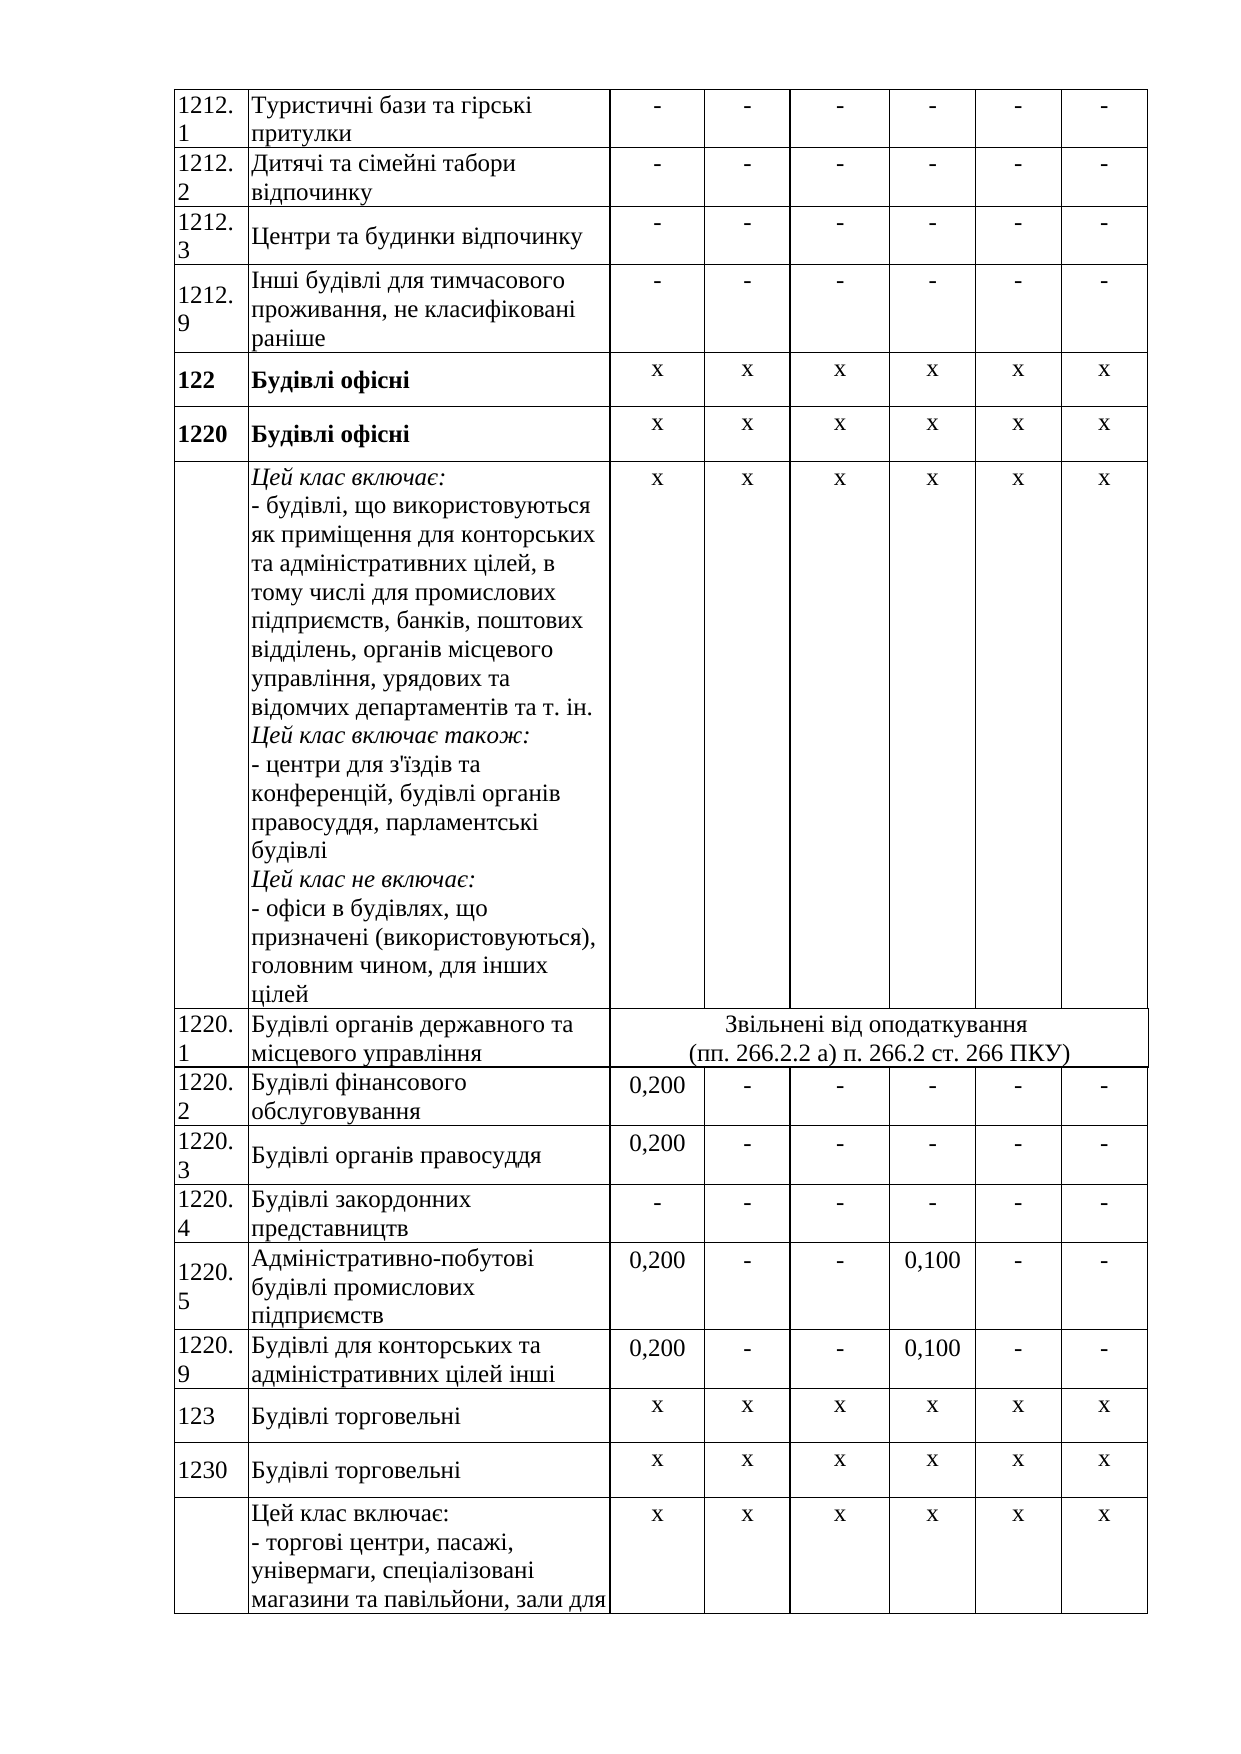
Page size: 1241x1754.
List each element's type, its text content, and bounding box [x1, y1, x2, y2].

table_cell - [976, 1330, 1061, 1388]
table_cell Інші будівлі для тимчасового проживання, не класифіковані раніше [249, 265, 609, 352]
table_cell 122 [175, 353, 248, 406]
table_cell 1230 [175, 1443, 248, 1497]
table_cell - [611, 148, 704, 206]
table_cell - [890, 1068, 975, 1125]
table_cell х [890, 353, 975, 406]
table_cell - [791, 1330, 889, 1388]
table_cell х [976, 407, 1061, 461]
table_cell х [890, 1498, 975, 1613]
table_cell - [976, 1068, 1061, 1125]
table_cell 0,200 [611, 1068, 704, 1125]
table_cell х [890, 1443, 975, 1497]
table_cell х [890, 462, 975, 1008]
table_cell х [611, 353, 704, 406]
table_cell - [976, 1243, 1061, 1329]
table_cell Цей клас включає: - будівлі, що використовуються як приміщення для конторських та адміністративних цілей, в тому числі для промислових підприємств, банків, поштових відділень, органів місцевого управління, урядових та відомчих департаментів та т. ін. Цей клас включає також: - центри для з'їздів та конференцій, будівлі органів правосуддя, парламентські будівлі Цей клас не включає: - офіси в будівлях, що призначені (використовуються), головним чином, для інших цілей [249, 462, 609, 1008]
table_cell х [791, 1443, 889, 1497]
table_cell - [705, 90, 789, 147]
table_cell х [611, 1498, 704, 1613]
table_cell - [890, 148, 975, 206]
table_cell Будівлі торговельні [249, 1443, 609, 1497]
table_cell - [890, 1126, 975, 1183]
table_cell - [1062, 265, 1147, 352]
table_cell х [705, 407, 789, 461]
table_cell х [890, 407, 975, 461]
table_cell Будівлі органів правосуддя [249, 1126, 609, 1183]
table_cell х [611, 462, 704, 1008]
table_cell х [1062, 1389, 1147, 1442]
table_cell - [791, 1126, 889, 1183]
table_cell - [791, 1185, 889, 1242]
table_cell - [791, 90, 889, 147]
table_cell - [705, 265, 789, 352]
table_cell [175, 462, 248, 1008]
table_cell 1220.2 [175, 1068, 248, 1125]
table_cell 1220.5 [175, 1243, 248, 1329]
table_cell Будівлі фінансового обслуговування [249, 1068, 609, 1125]
table_cell 1212.3 [175, 207, 248, 264]
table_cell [249, 1498, 609, 1613]
table_cell Будівлі органів державного та місцевого управління [249, 1009, 609, 1066]
table_cell х [976, 1443, 1061, 1497]
table_cell - [976, 90, 1061, 147]
table_cell х [705, 1389, 789, 1442]
table_cell Будівлі офісні [249, 407, 609, 461]
table_cell х [611, 1443, 704, 1497]
table_cell 0,100 [890, 1330, 975, 1388]
table_cell - [1062, 1330, 1147, 1388]
table_cell - [791, 1068, 889, 1125]
table_cell 1220 [175, 407, 248, 461]
table_cell 123 [175, 1389, 248, 1442]
table_cell 1212.1 [175, 90, 248, 147]
table_cell 1220.3 [175, 1126, 248, 1183]
table_cell х [791, 462, 889, 1008]
table_cell - [976, 265, 1061, 352]
table_cell - [791, 1243, 889, 1329]
table_cell Звільнені від оподаткування (пп. 266.2.2 а) п. 266.2 ст. 266 ПКУ) [611, 1009, 1148, 1066]
table_cell 1220.1 [175, 1009, 248, 1066]
table_cell 0,100 [890, 1243, 975, 1329]
table_cell Будівлі офісні [249, 353, 609, 406]
table_cell х [1062, 1498, 1147, 1613]
table_cell [175, 1498, 248, 1613]
table_cell - [705, 207, 789, 264]
table_cell - [976, 1185, 1061, 1242]
table_cell х [1062, 1443, 1147, 1497]
table_cell - [611, 90, 704, 147]
table_cell - [1062, 207, 1147, 264]
table_cell - [890, 265, 975, 352]
table_cell 0,200 [611, 1330, 704, 1388]
table_cell Будівлі торговельні [249, 1389, 609, 1442]
table_cell - [890, 90, 975, 147]
table_cell х [791, 1389, 889, 1442]
table_cell х [705, 1443, 789, 1497]
table_cell Туристичні бази та гірські притулки [249, 90, 609, 147]
table_cell - [976, 1126, 1061, 1183]
table_cell х [705, 1498, 789, 1613]
table_cell - [705, 1330, 789, 1388]
table_cell - [1062, 1068, 1147, 1125]
table_cell - [705, 1185, 789, 1242]
table_cell 1212.2 [175, 148, 248, 206]
table_cell - [1062, 1126, 1147, 1183]
table_cell - [890, 1185, 975, 1242]
table_cell 0,200 [611, 1243, 704, 1329]
table_cell - [791, 207, 889, 264]
table_cell х [611, 1389, 704, 1442]
table_cell - [890, 207, 975, 264]
table_cell 0,200 [611, 1126, 704, 1183]
table_cell х [890, 1389, 975, 1442]
table_cell х [976, 353, 1061, 406]
table_cell - [611, 207, 704, 264]
table_cell Дитячі та сімейні табори відпочинку [249, 148, 609, 206]
table_cell - [976, 207, 1061, 264]
table_cell - [705, 1068, 789, 1125]
table_cell Будівлі закордонних представництв [249, 1185, 609, 1242]
table_cell - [705, 1126, 789, 1183]
table_cell - [705, 1243, 789, 1329]
table_cell - [976, 148, 1061, 206]
table_cell Будівлі для конторських та адміністративних цілей інші [249, 1330, 609, 1388]
table_cell - [791, 148, 889, 206]
table_cell - [611, 1185, 704, 1242]
table_cell Адміністративно-побутові будівлі промислових підприємств [249, 1243, 609, 1329]
table_cell - [705, 148, 789, 206]
table_cell х [1062, 462, 1147, 1008]
table_cell 1220.4 [175, 1185, 248, 1242]
table_cell х [705, 462, 789, 1008]
table_cell - [1062, 1185, 1147, 1242]
table_cell 1212.9 [175, 265, 248, 352]
table_cell х [791, 407, 889, 461]
table_cell - [1062, 90, 1147, 147]
table_cell х [791, 1498, 889, 1613]
table_cell - [1062, 1243, 1147, 1329]
table_cell х [611, 407, 704, 461]
table_cell Центри та будинки відпочинку [249, 207, 609, 264]
table_cell - [1062, 148, 1147, 206]
table_cell х [976, 462, 1061, 1008]
table_cell х [791, 353, 889, 406]
table_cell - [611, 265, 704, 352]
table_cell х [976, 1389, 1061, 1442]
table_cell - [791, 265, 889, 352]
table_cell х [976, 1498, 1061, 1613]
table_cell х [1062, 353, 1147, 406]
table_cell 1220.9 [175, 1330, 248, 1388]
table_cell х [705, 353, 789, 406]
table_cell х [1062, 407, 1147, 461]
